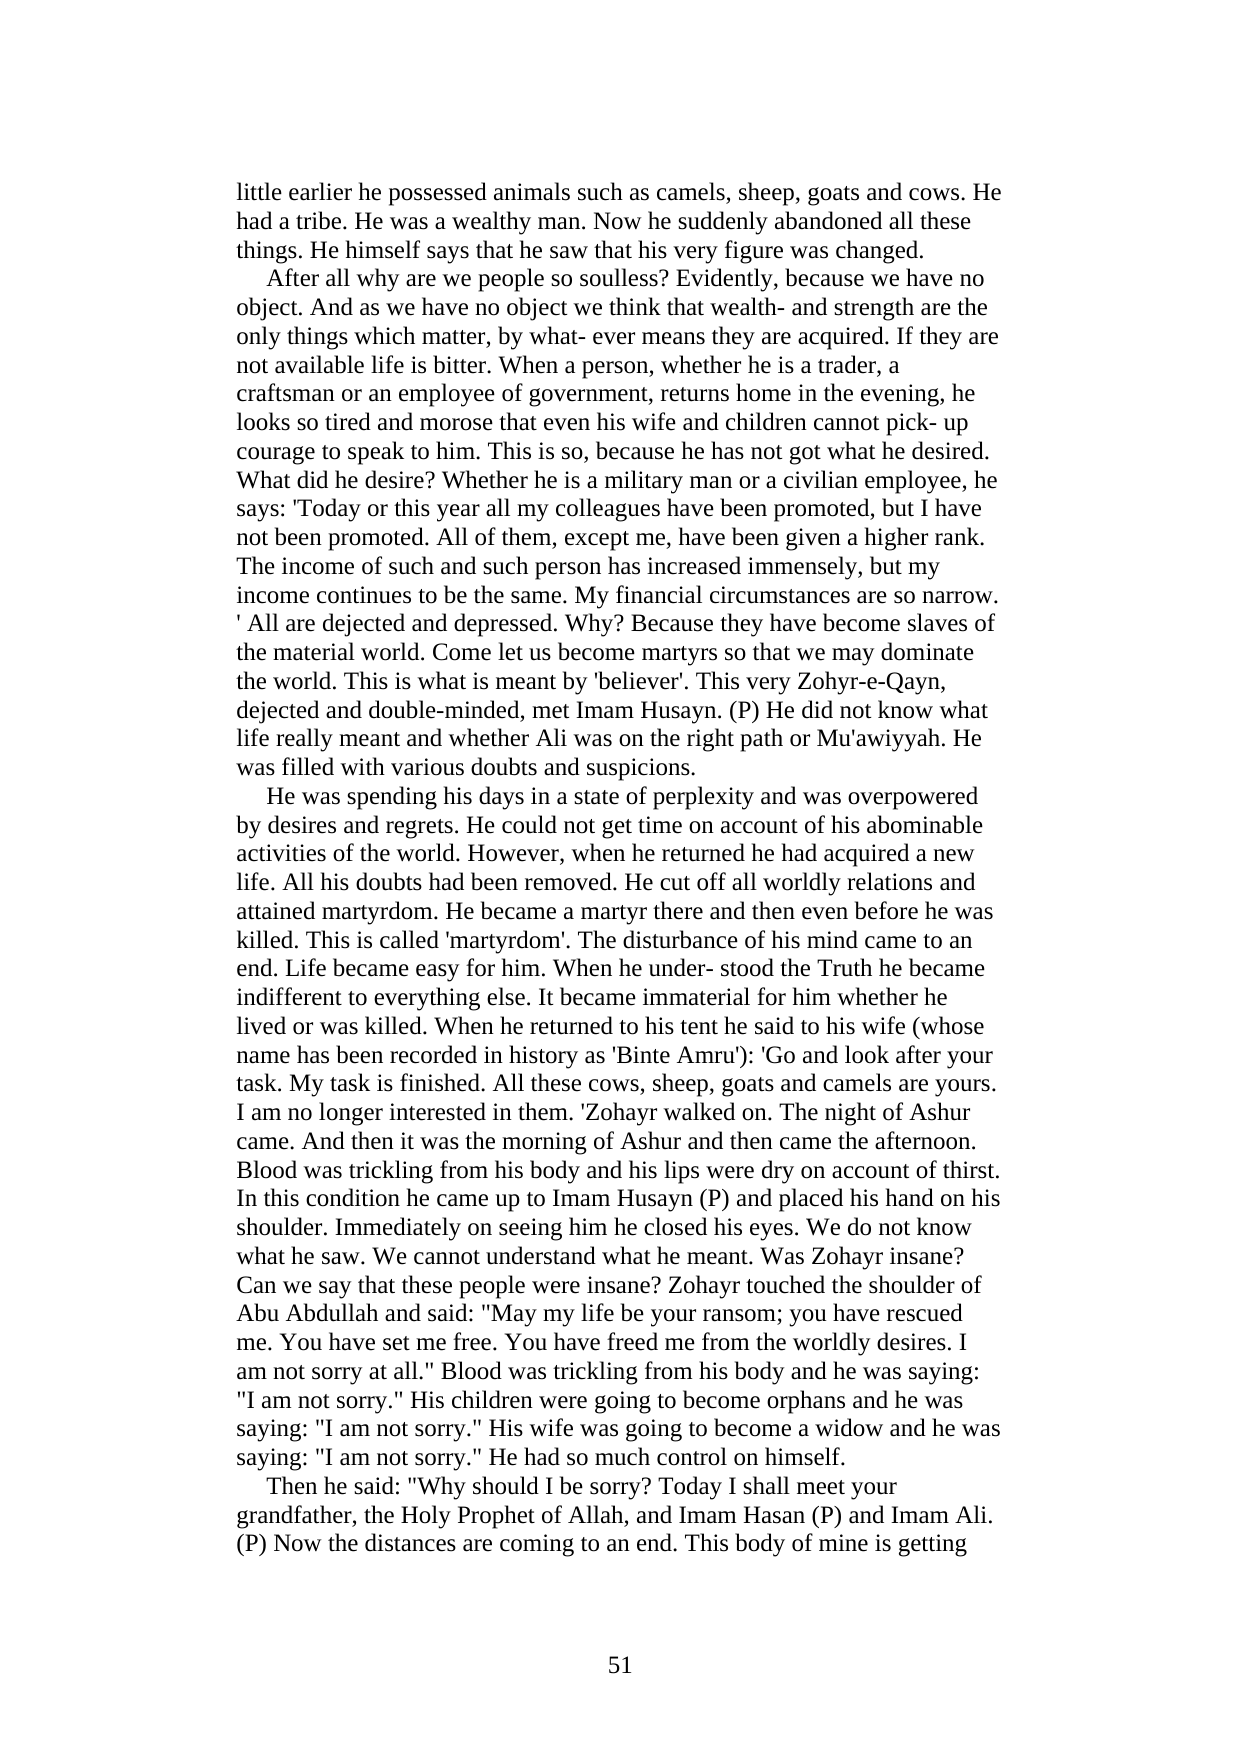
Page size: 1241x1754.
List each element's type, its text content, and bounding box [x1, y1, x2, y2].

text After all why are we people so soulless? Evidently, because we have no object. And as we have no object we think that wealth- and strength are the only things which matter, by what- ever means they are acquired. If they are not available life is bitter. When a person, whether he is a trader, a craftsman or an employee of government, returns home in the evening, he looks so tired and morose that even his wife and children cannot pick- up courage to speak to him. This is so, because he has not got what he desired. What did he desire? Whether he is a military man or a civilian employee, he says: 'Today or this year all my colleagues have been promoted, but I have not been promoted. All of them, except me, have been given a higher rank. The income of such and such person has increased immensely, but my income continues to be the same. My financial circumstances are so narrow. ' All are dejected and depressed. Why? Because they have become slaves of the material world. Come let us become martyrs so that we may dominate the world. This is what is meant by 'believer'. This very Zohyr-e-Qayn, dejected and double-minded, met Imam Husayn. (P) He did not know what life really meant and whether Ali was on the right path or Mu'awiyyah. He was filled with various doubts and suspicions. [236, 263, 1004, 781]
text He was spending his days in a state of perplexity and was overpowered by desires and regrets. He could not get time on account of his abominable activities of the world. However, when he returned he had acquired a new life. All his doubts had been removed. He cut off all worldly relations and attained martyrdom. He became a martyr there and then even before he was killed. This is called 'martyrdom'. The disturbance of his mind came to an end. Life became easy for him. When he under- stood the Truth he became indifferent to everything else. It became immaterial for him whether he lived or was killed. When he returned to his tent he said to his wife (whose name has been recorded in history as 'Binte Amru'): 'Go and look after your task. My task is finished. All these cows, sheep, goats and camels are yours. I am no longer interested in them. 'Zohayr walked on. The night of Ashur came. And then it was the morning of Ashur and then came the afternoon. Blood was trickling from his body and his lips were dry on account of thirst. In this condition he came up to Imam Husayn (P) and placed his hand on his shoulder. Immediately on seeing him he closed his eyes. We do not know what he saw. We cannot understand what he meant. Was Zohayr insane? Can we say that these people were insane? Zohayr touched the shoulder of Abu Abdullah and said: "May my life be your ransom; you have rescued me. You have set me free. You have freed me from the worldly desires. I am not sorry at all." Blood was trickling from his body and he was saying: "I am not sorry." His children were going to become orphans and he was saying: "I am not sorry." His wife was going to become a widow and he was saying: "I am not sorry." He had so much control on himself. [236, 781, 1004, 1471]
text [236, 1471, 1004, 1557]
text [236, 177, 1004, 263]
